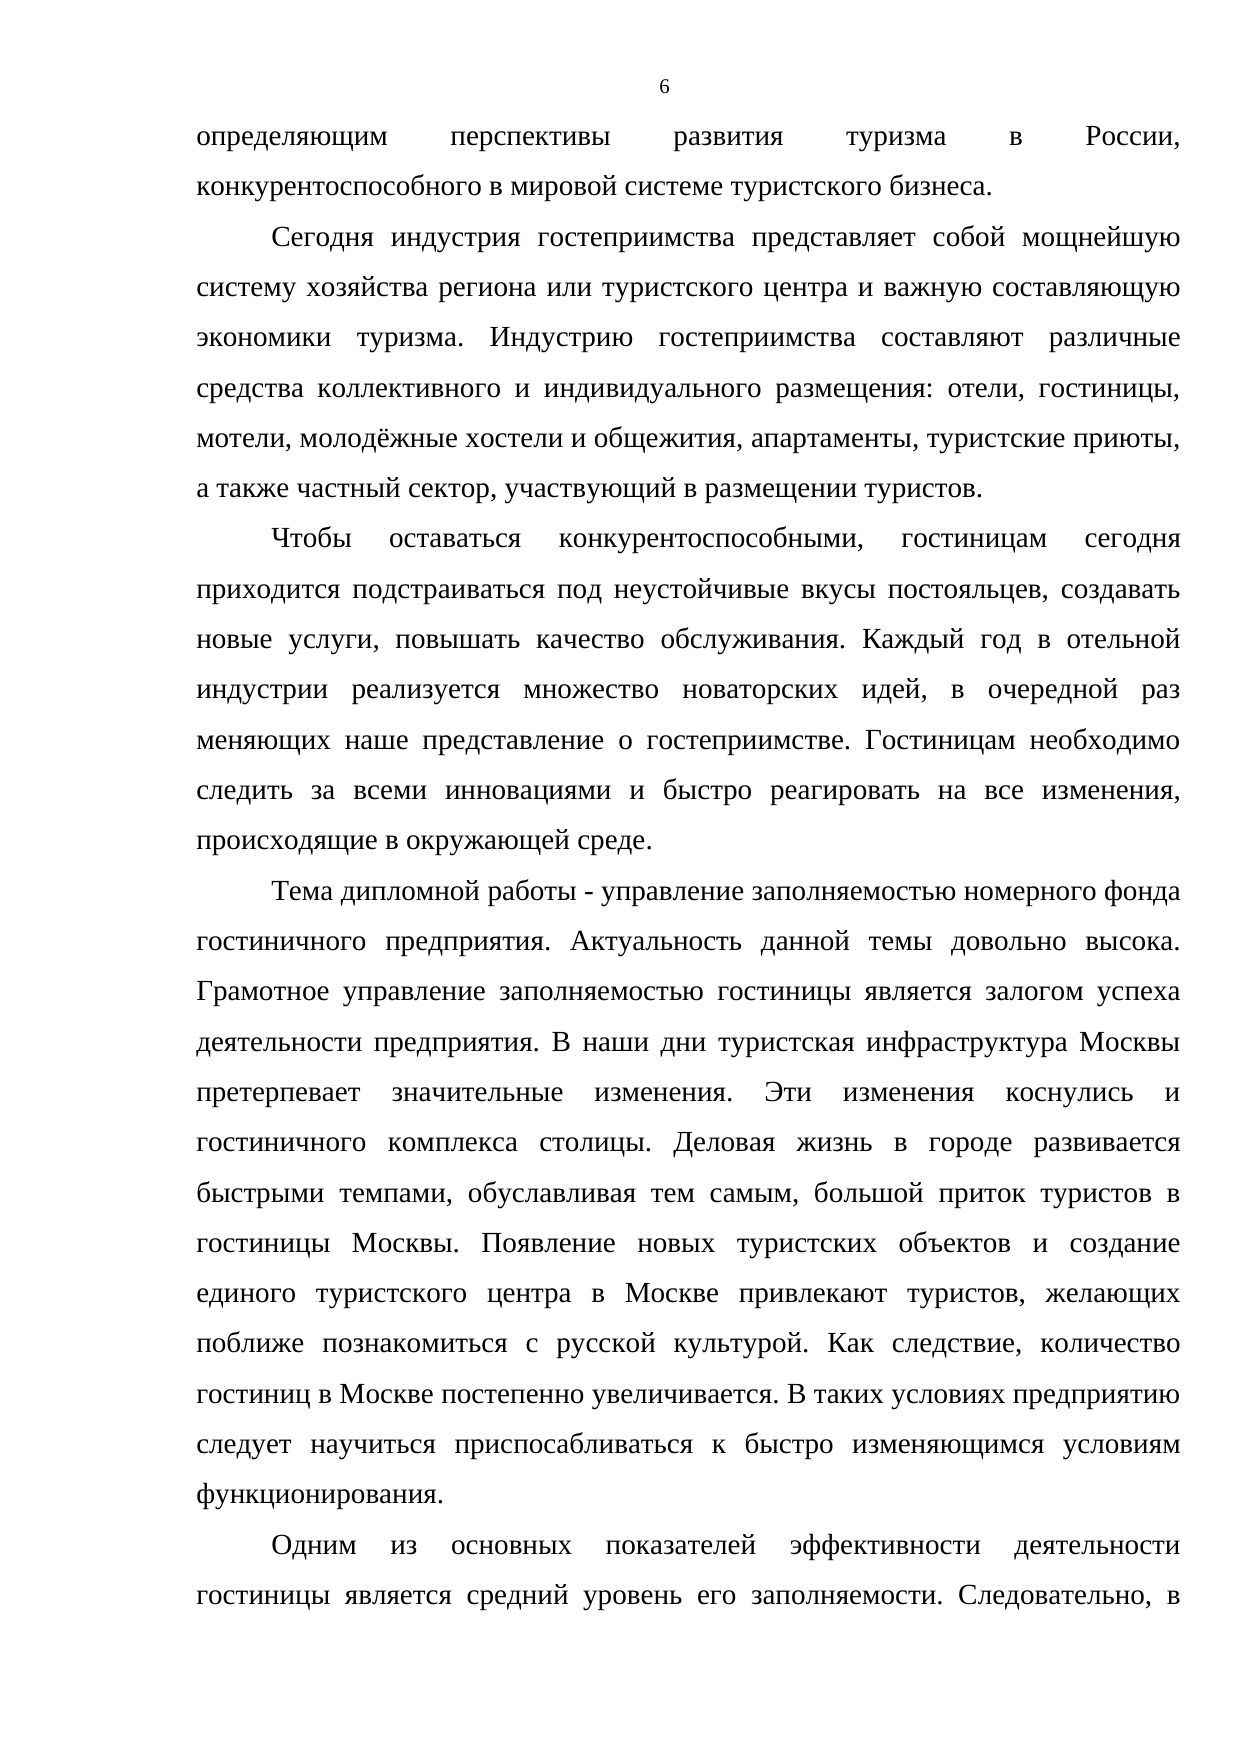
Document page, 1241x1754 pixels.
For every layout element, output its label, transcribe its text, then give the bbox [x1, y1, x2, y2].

text Тема дипломной работы - управление заполняемостью номерного фонда гостиничного предприятия. Актуальность данной темы довольно высока. Грамотное управление заполняемостью гостиницы является залогом успеха деятельности предприятия. В наши дни туристская инфраструктура Москвы претерпевает значительные изменения. Эти изменения коснулись и гостиничного комплекса столицы. Деловая жизнь в городе развивается быстрыми темпами, обуславливая тем самым, большой приток туристов в гостиницы Москвы. Появление новых туристских объектов и создание единого туристского центра в Москве привлекают туристов, желающих поближе познакомиться с русской культурой. Как следствие, количество гостиниц в Москве постепенно увеличивается. В таких условиях предприятию следует научиться приспосабливаться к быстро изменяющимся условиям функционирования. [196, 873, 1181, 1510]
text Сегодня индустрия гостеприимства представляет собой мощнейшую систему хозяйства региона или туристского центра и важную составляющую экономики туризма. Индустрию гостеприимства составляют различные средства коллективного и индивидуального размещения: отели, гостиницы, мотели, молодёжные хостели и общежития, апартаменты, туристские приюты, а также частный сектор, участвующий в размещении туристов. [196, 219, 1181, 504]
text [196, 118, 1181, 202]
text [196, 1527, 1181, 1611]
text Чтобы оставаться конкурентоспособными, гостиницам сегодня приходится подстраиваться под неустойчивые вкусы постояльцев, создавать новые услуги, повышать качество обслуживания. Каждый год в отельной индустрии реализуется множество новаторских идей, в очередной раз меняющих наше представление о гостеприимстве. Гостиницам необходимо следить за всеми инновациями и быстро реагировать на все изменения, происходящие в окружающей среде. [196, 521, 1181, 856]
